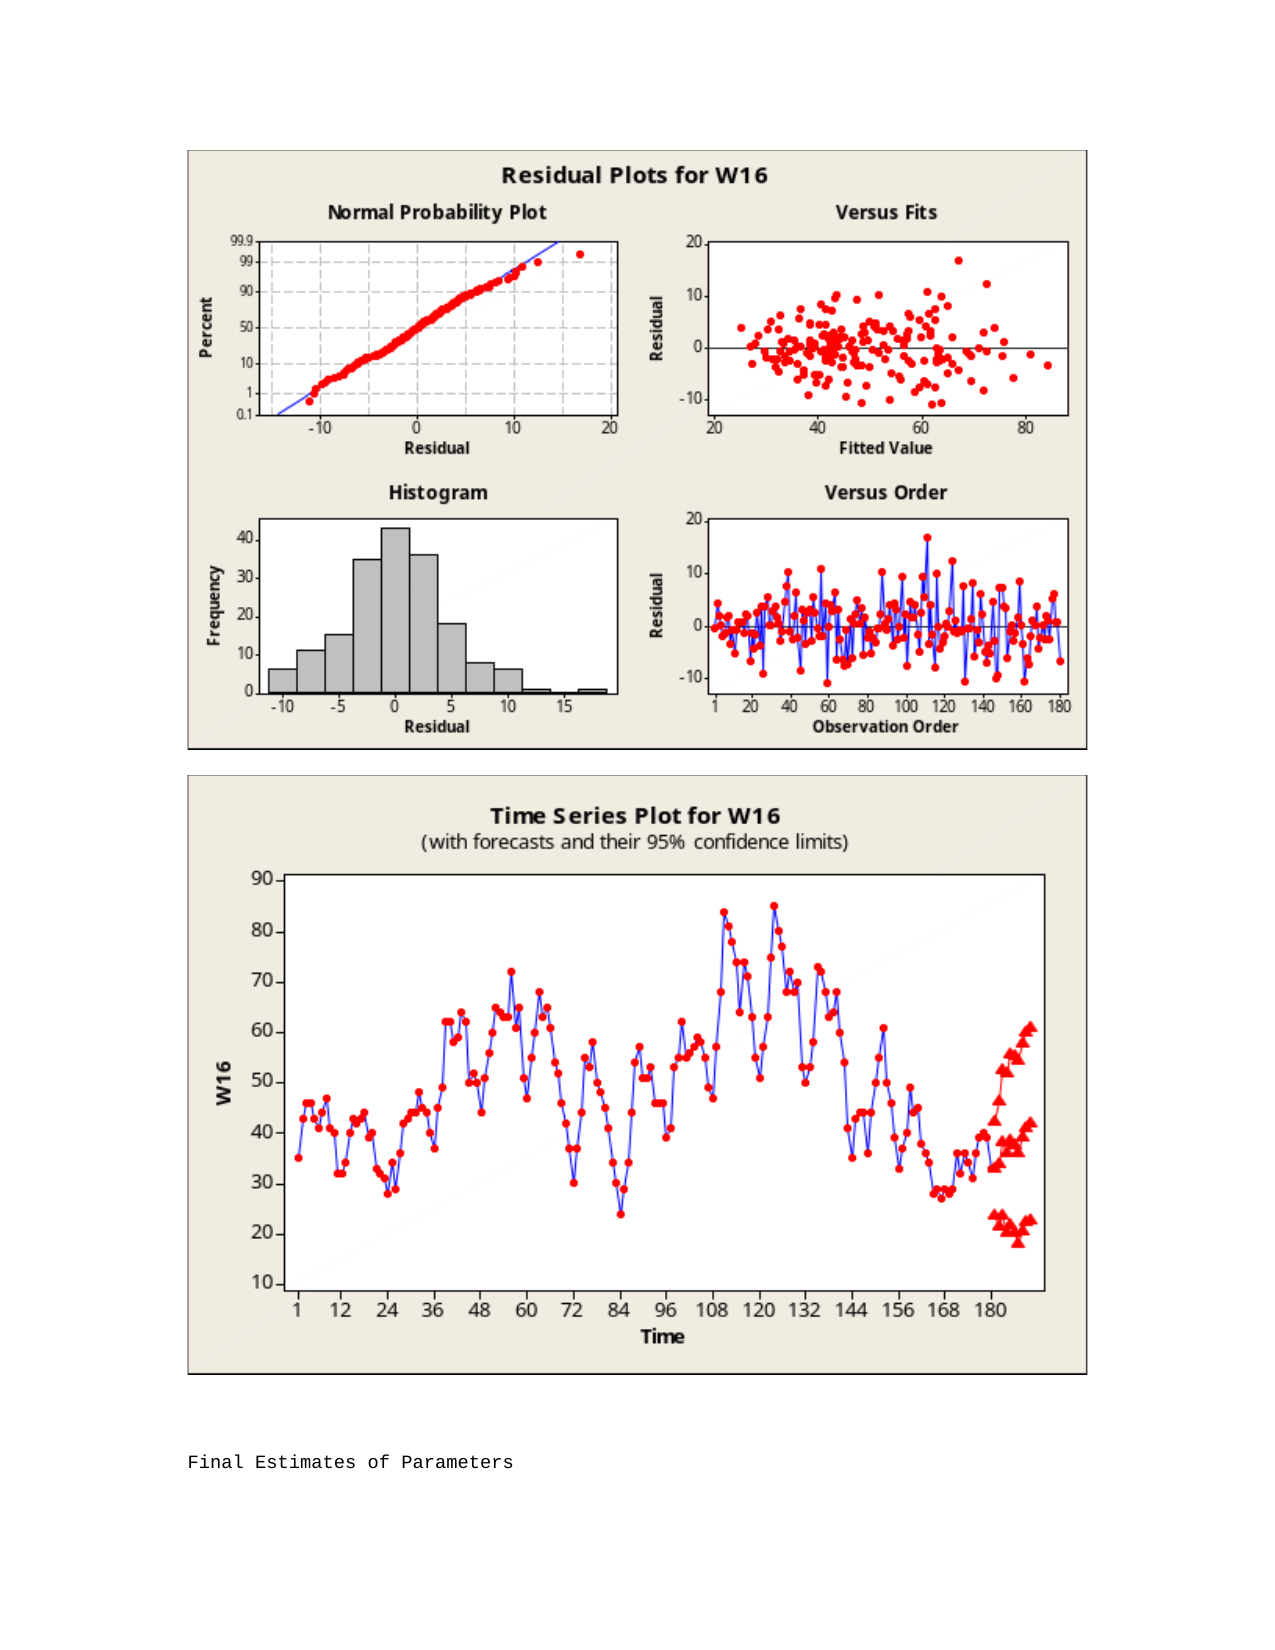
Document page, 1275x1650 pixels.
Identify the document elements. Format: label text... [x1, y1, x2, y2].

text Final Estimates of Parameters [187, 1453, 1087, 1474]
